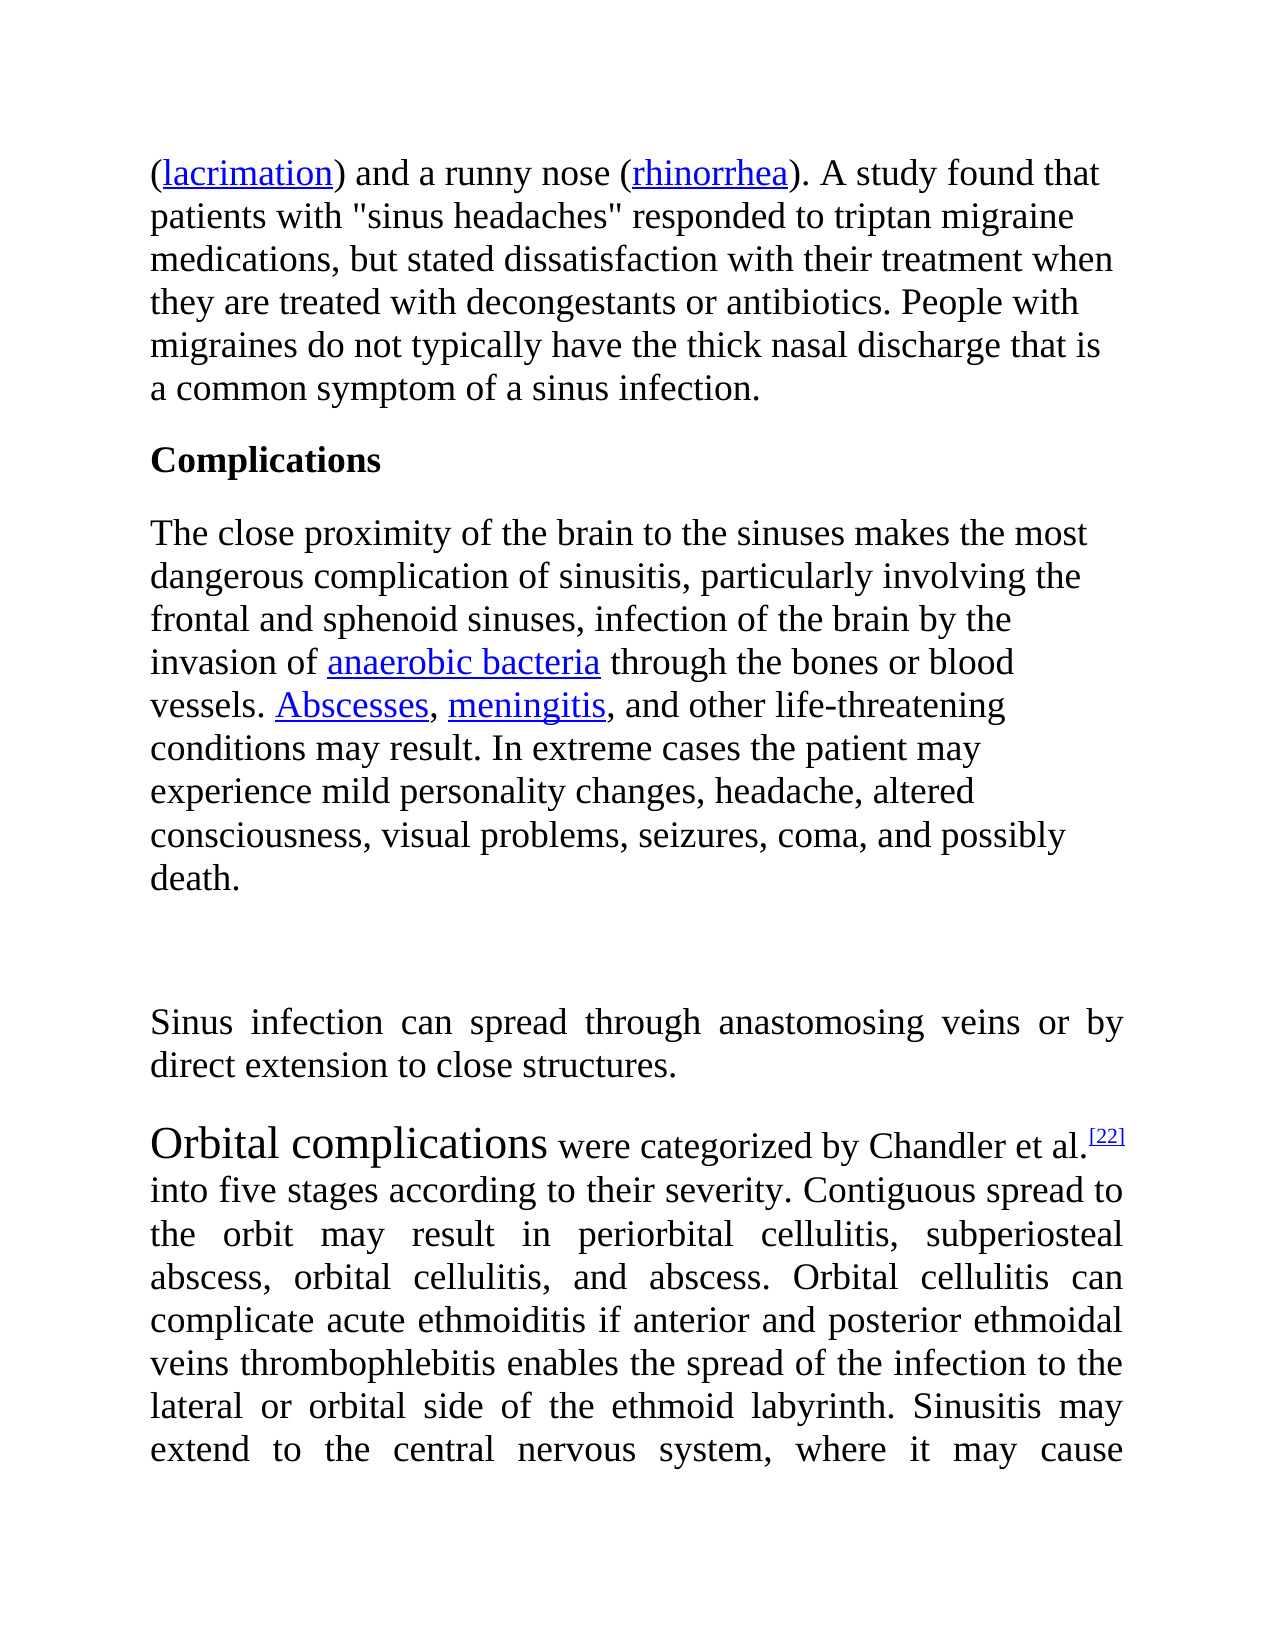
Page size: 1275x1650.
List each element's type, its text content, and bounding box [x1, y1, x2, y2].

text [150, 150, 1125, 409]
text Complications [150, 438, 1125, 481]
text The close proximity of the brain to the sinuses makes the most dangerous complication of sinusitis, particularly involving the frontal and sphenoid sinuses, infection of the brain by the invasion of anaerobic bacteria through the bones or blood vessels. Abscesses, meningitis, and other life-threatening conditions may result. In extreme cases the patient may experience mild personality changes, headache, altered consciousness, visual problems, seizures, coma, and possibly death. [150, 510, 1125, 898]
text Sinus infection can spread through anastomosing veins or by direct extension to close structures. [150, 1000, 1125, 1086]
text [150, 1115, 1125, 1470]
